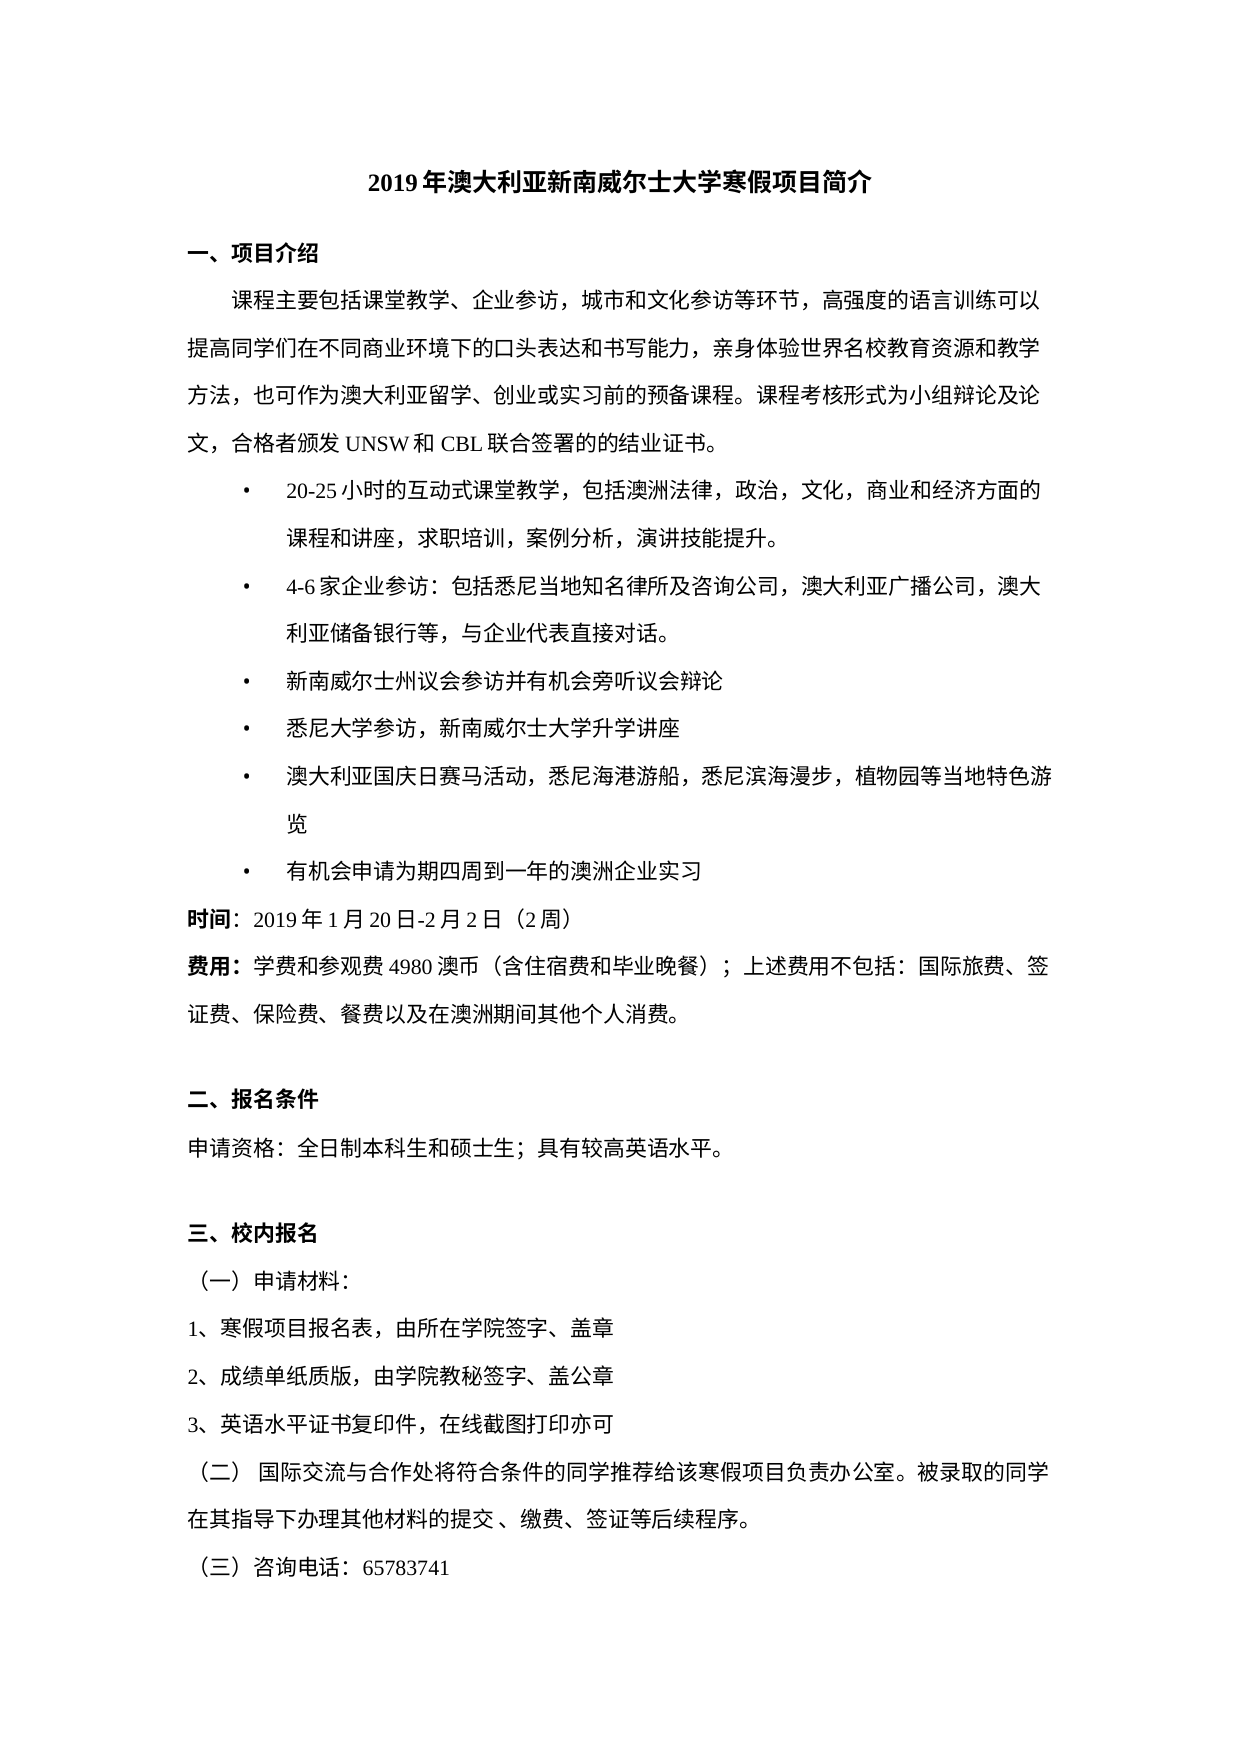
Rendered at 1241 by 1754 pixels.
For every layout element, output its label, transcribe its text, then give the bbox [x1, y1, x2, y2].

text 课程主要包括课堂教学、企业参访，城市和文化参访等环节，高强度的语言训练可以提高同学们在不同商业环境下的口头表达和书写能力，亲身体验世界名校教育资源和教学方法，也可作为澳大利亚留学、创业或实习前的预备课程。课程考核形式为小组辩论及论文，合格者颁发UNSW和 CBL联合签署的的结业证书。 [187, 283, 1053, 458]
list 20-25小时的互动式课堂教学，包括澳洲法律，政治，文化，商业和经济方面的课程和讲座，求职培训，案例分析，演讲技能提升。 [242, 473, 1053, 553]
text 3、英语水平证书复印件，在线截图打印亦可 [187, 1406, 1053, 1439]
text （一）申请材料： [187, 1264, 1053, 1296]
text 申请资格：全日制本科生和硕士生；具有较高英语水平。 [187, 1130, 1053, 1163]
text 费用：学费和参观费4980澳币（含住宿费和毕业晚餐）；上述费用不包括：国际旅费、签证费、保险费、餐费以及在澳洲期间其他个人消费。 [187, 949, 1053, 1028]
text 2、成绩单纸质版，由学院教秘签字、盖公章 [187, 1359, 1053, 1391]
text 1、寒假项目报名表，由所在学院签字、盖章 [187, 1311, 1053, 1343]
list 有机会申请为期四周到一年的澳洲企业实习 [242, 854, 1053, 886]
text 2019年澳大利亚新南威尔士大学寒假项目简介 [187, 162, 1053, 198]
text （二） 国际交流与合作处将符合条件的同学推荐给该寒假项目负责办公室。被录取的同学在其指导下办理其他材料的提交 、缴费、签证等后续程序。 [187, 1455, 1053, 1534]
list 悉尼大学参访，新南威尔士大学升学讲座 [242, 711, 1053, 743]
list 新南威尔士州议会参访并有机会旁听议会辩论 [242, 664, 1053, 696]
list 澳大利亚国庆日赛马活动，悉尼海港游船，悉尼滨海漫步，植物园等当地特色游览 [242, 759, 1053, 838]
list 项目介绍 [187, 236, 1053, 268]
text 二、报名条件 [187, 1082, 1053, 1114]
text 时间：2019年1月20日-2月2日（2周） [187, 902, 1053, 933]
text 三、校内报名 [187, 1216, 1053, 1248]
list 4-6家企业参访：包括悉尼当地知名律所及咨询公司，澳大利亚广播公司，澳大利亚储备银行等，与企业代表直接对话。 [242, 569, 1053, 648]
text （三）咨询电话：65783741 [187, 1550, 1053, 1581]
